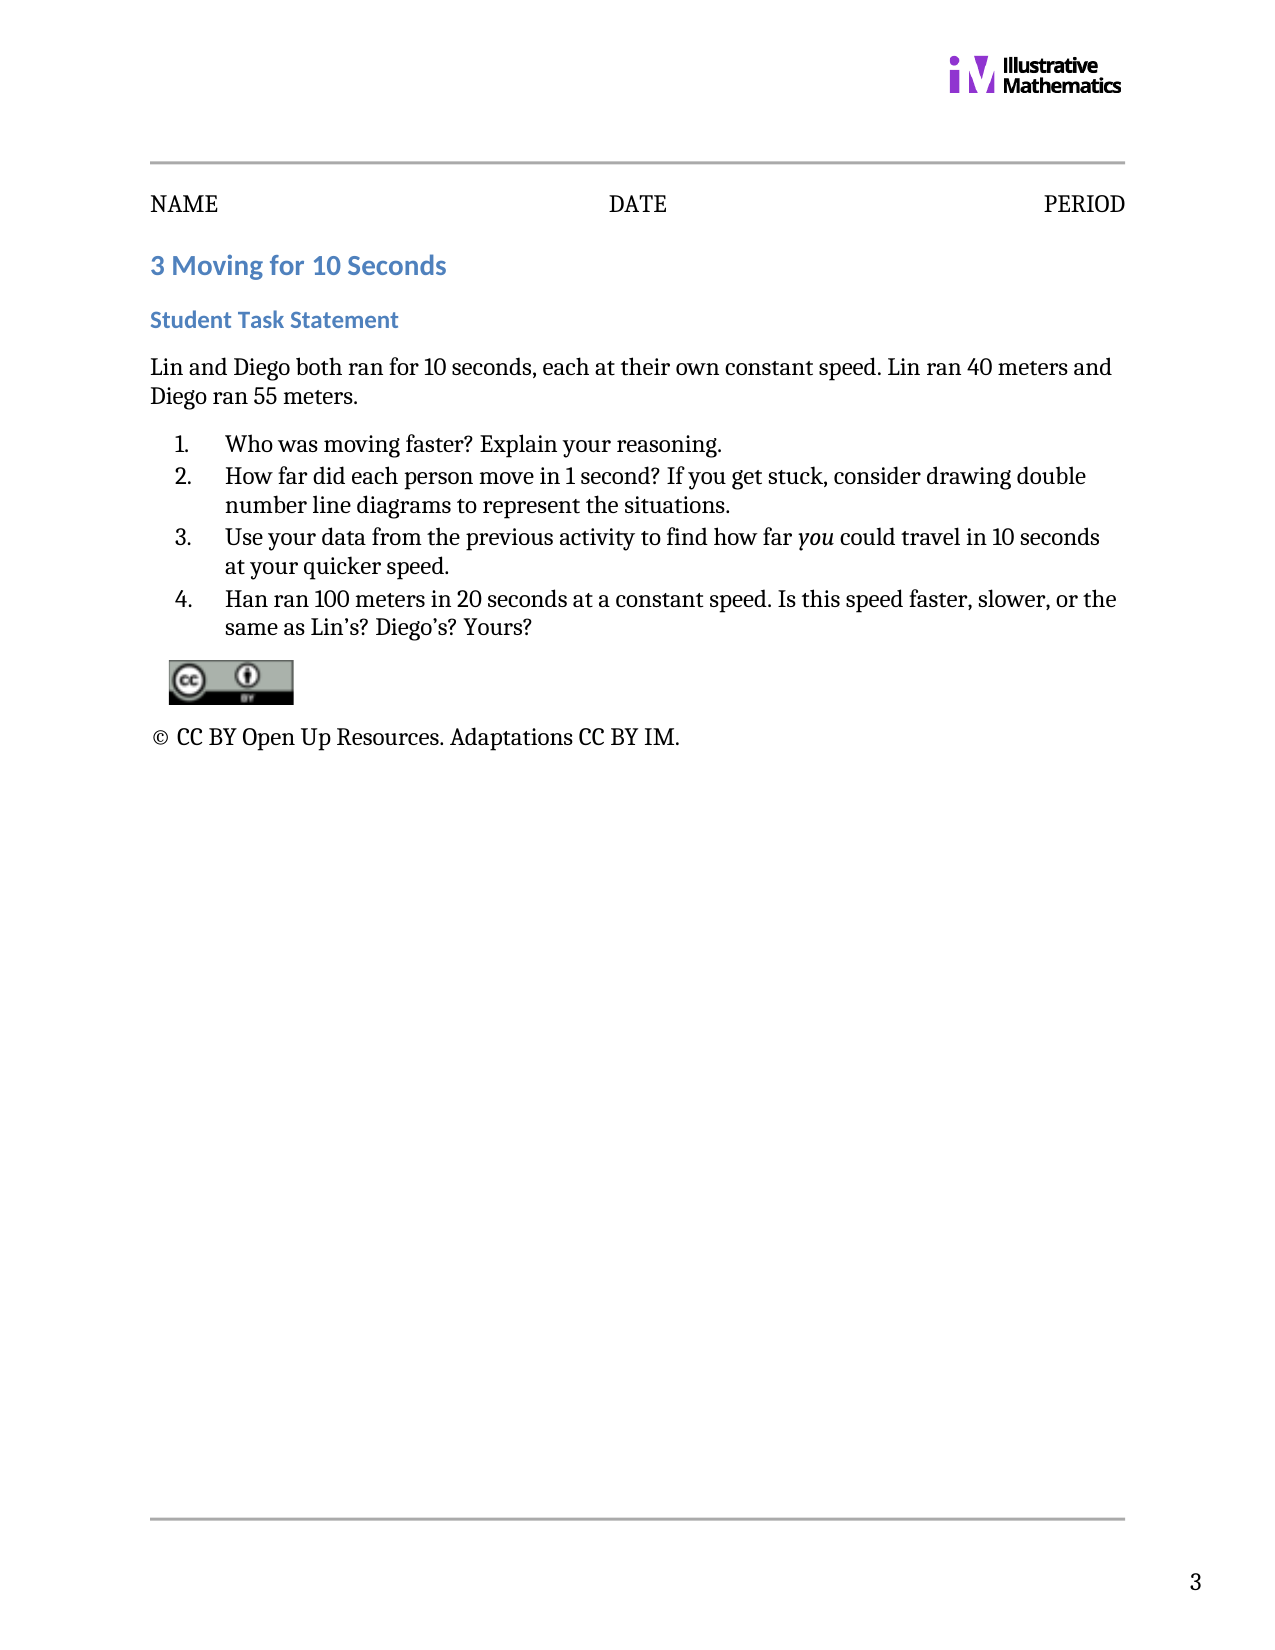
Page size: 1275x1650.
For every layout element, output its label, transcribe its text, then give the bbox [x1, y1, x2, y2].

text © CC BY Open Up Resources. Adaptations CC BY IM. [150, 723, 1125, 752]
picture [949, 55, 1121, 93]
list How far did each person move in 1 second? If you get stuck, consider drawing double number line diagrams to represent the situations. [175, 462, 1125, 519]
list Who was moving faster? Explain your reasoning. [175, 429, 1125, 458]
subtitle 3 Moving for 10 Seconds [150, 247, 1125, 283]
subtitle Student Task Statement [150, 304, 1125, 334]
list Han ran 100 meters in 20 seconds at a constant speed. Is this speed faster, slower, or the same as Lin’s? Diego’s? Yours? [175, 584, 1125, 642]
text Lin and Diego both ran for 10 seconds, each at their own constant speed. Lin ran 40 meters and Diego ran 55 meters. [150, 353, 1125, 411]
list Use your data from the previous activity to find how far you could travel in 10 seconds at your quicker speed. [175, 523, 1125, 581]
picture [168, 660, 294, 705]
